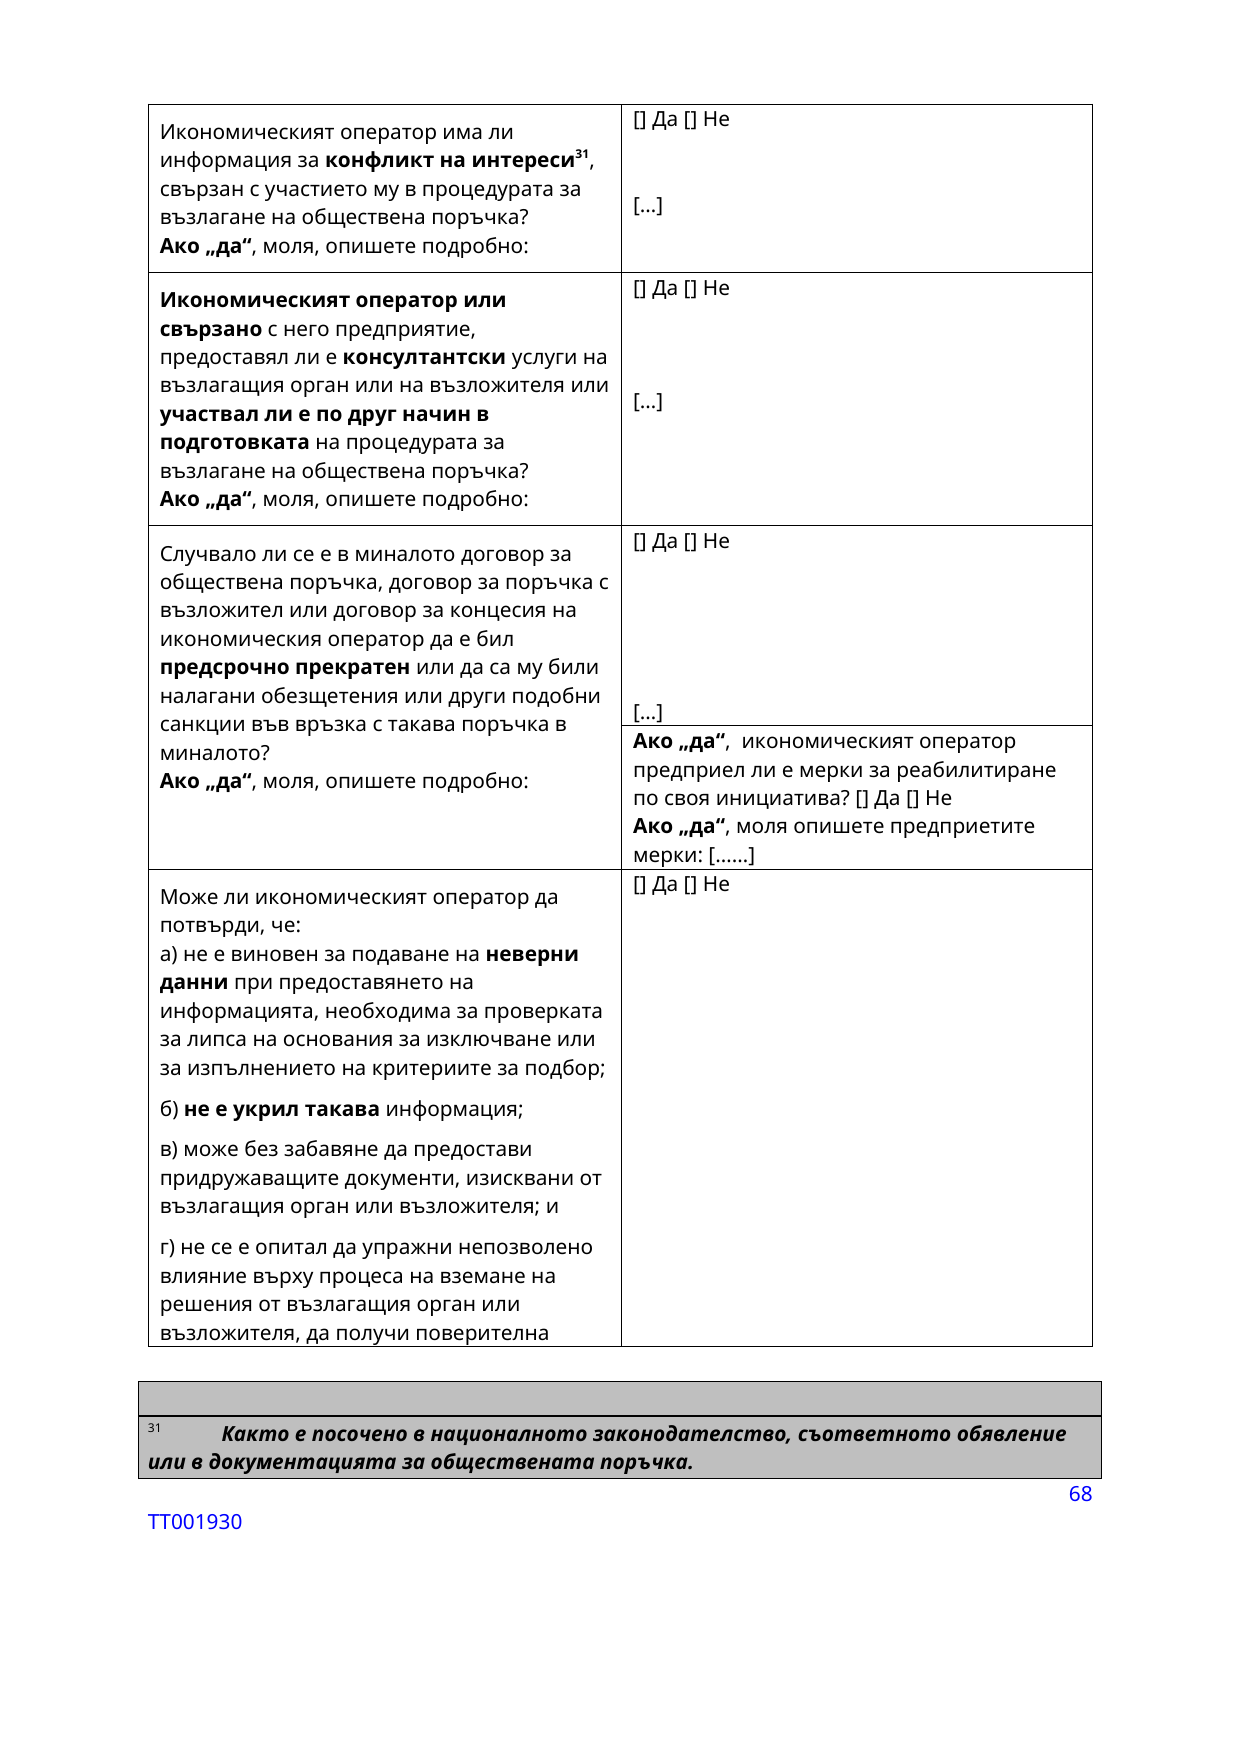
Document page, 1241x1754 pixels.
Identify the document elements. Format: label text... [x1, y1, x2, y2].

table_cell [149, 870, 621, 1346]
table_cell Случвало ли се е в миналото договор за обществена поръчка, договор за поръчка с възложител или договор за концесия на икономическия оператор да е бил предсрочно прекратен или да са му били налагани обезщетения или други подобни санкции във връзка с такава поръчка в миналото? Ако „да“, моля, опишете подробно: [149, 526, 621, 868]
table_cell Икономическият оператор или свързано с него предприятие, предоставял ли е консултантски услуги на възлагащия орган или на възложителя или участвал ли е по друг начин в подготовката на процедурата за възлагане на обществена поръчка? Ако „да“, моля, опишете подробно: [149, 273, 621, 525]
table_cell Икономическият оператор има ли информация за конфликт на интереси, свързан с участието му в процедурата за възлагане на обществена поръчка? Ако „да“, моля, опишете подробно: [149, 105, 621, 272]
table_cell [] Да [] Не [622, 870, 1092, 1346]
table_cell Ако „да“, икономическият оператор предприел ли е мерки за реабилитиране по своя инициатива? [] Да [] Не Ако „да“, моля опишете предприетите мерки: [……] [622, 726, 1092, 868]
table_cell [] Да [] Не […] [622, 273, 1092, 525]
table_cell [] Да [] Не […] [622, 105, 1092, 272]
table_cell [] Да [] Не […] [622, 526, 1092, 725]
